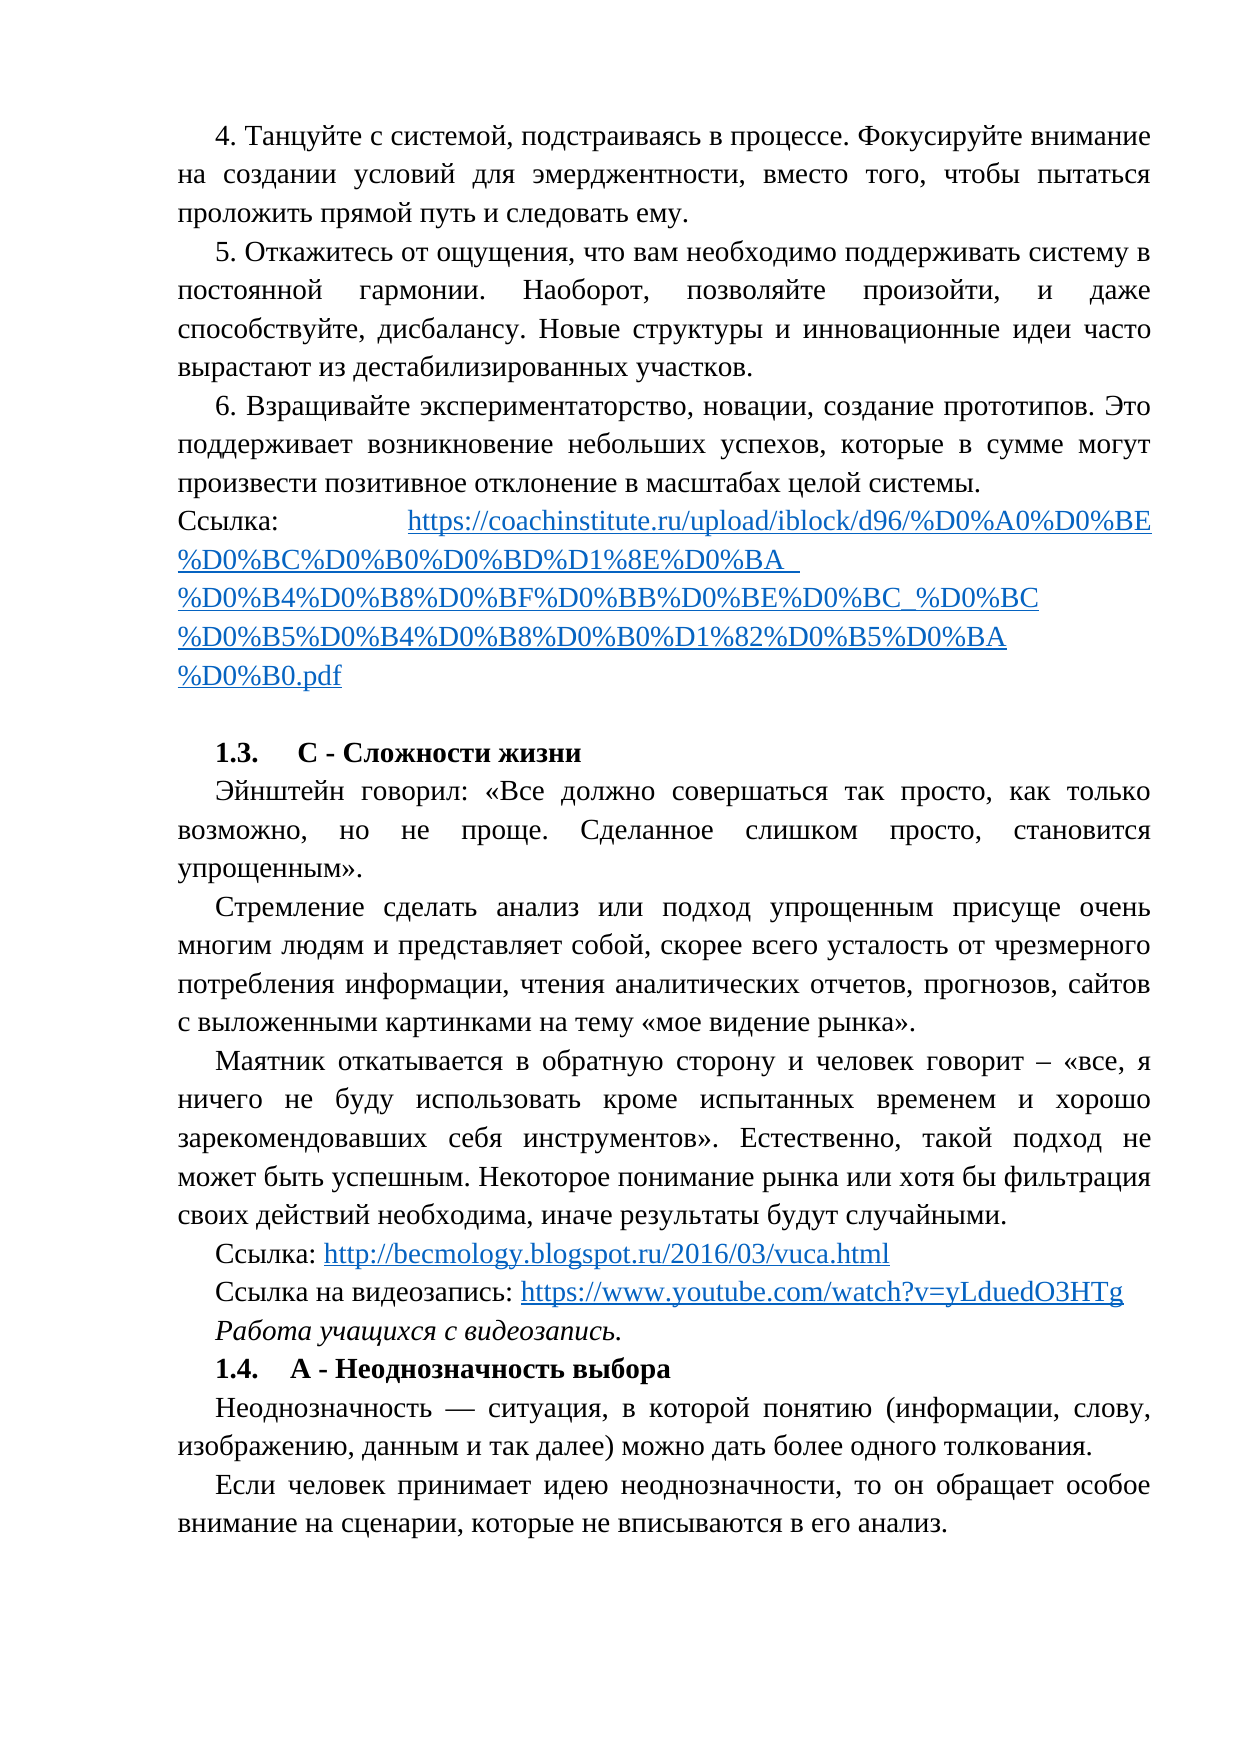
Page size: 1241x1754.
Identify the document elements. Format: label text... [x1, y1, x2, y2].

list A - Неоднозначность выбора [215, 1351, 1152, 1385]
text Работа учащихся с видеозапись. [177, 1313, 1152, 1346]
text Неоднозначность — ситуация, в которой понятию (информации, слову, изображению, данным и так далее) можно дать более одного толкования. [177, 1390, 1152, 1462]
text 4. Танцуйте с системой, подстраиваясь в процессе. Фокусируйте внимание на создании условий для эмерджентности, вместо того, чтобы пытаться проложить прямой путь и следовать ему. [177, 118, 1152, 229]
text 6. Взращивайте экспериментаторство, новации, создание прототипов. Это поддерживает возникновение небольших успехов, которые в сумме могут произвести позитивное отклонение в масштабах целой системы. [177, 388, 1152, 498]
text Ссылка: http://becmology.blogspot.ru/2016/03/vuca.html [177, 1236, 1152, 1269]
text Маятник откатывается в обратную сторону и человек говорит – «все, я ничего не буду использовать кроме испытанных временем и хорошо зарекомендовавших себя инструментов». Естественно, такой подход не может быть успешным. Некоторое понимание рынка или хотя бы фильтрация своих действий необходима, иначе результаты будут случайными. [177, 1043, 1152, 1231]
text Эйнштейн говорил: «Все должно совершаться так просто, как только возможно, но не проще. Сделанное слишком просто, становится упрощенным». [177, 773, 1152, 884]
text 5. Откажитесь от ощущения, что вам необходимо поддерживать систему в постоянной гармонии. Наоборот, позволяйте произойти, и даже способствуйте, дисбалансу. Новые структуры и инновационные идеи часто вырастают из дестабилизированных участков. [177, 234, 1152, 383]
text Стремление сделать анализ или подход упрощенным присуще очень многим людям и представляет собой, скорее всего усталость от чрезмерного потребления информации, чтения аналитических отчетов, прогнозов, сайтов с выложенными картинками на тему «мое видение рынка». [177, 889, 1152, 1038]
list C - Сложности жизни [215, 735, 1152, 768]
text Если человек принимает идею неоднозначности, то он обращает особое внимание на сценарии, которые не вписываются в его анализ. [177, 1467, 1152, 1539]
text Ссылка на видеозапись: https://www.youtube.com/watch?v=yLduedO3HTg [177, 1274, 1152, 1308]
text Ссылка: https://coachinstitute.ru/upload/iblock/d96/%D0%A0%D0%BE%D0%BC%D0%B0%D0%BD%D1%8E%D0%BA_%D0%B4%D0%B8%D0%BF%D0%BB%D0%BE%D0%BC_%D0%BC%D0%B5%D0%B4%D0%B8%D0%B0%D1%82%D0%B5%D0%BA%D0%B0.pdf [177, 503, 1152, 691]
